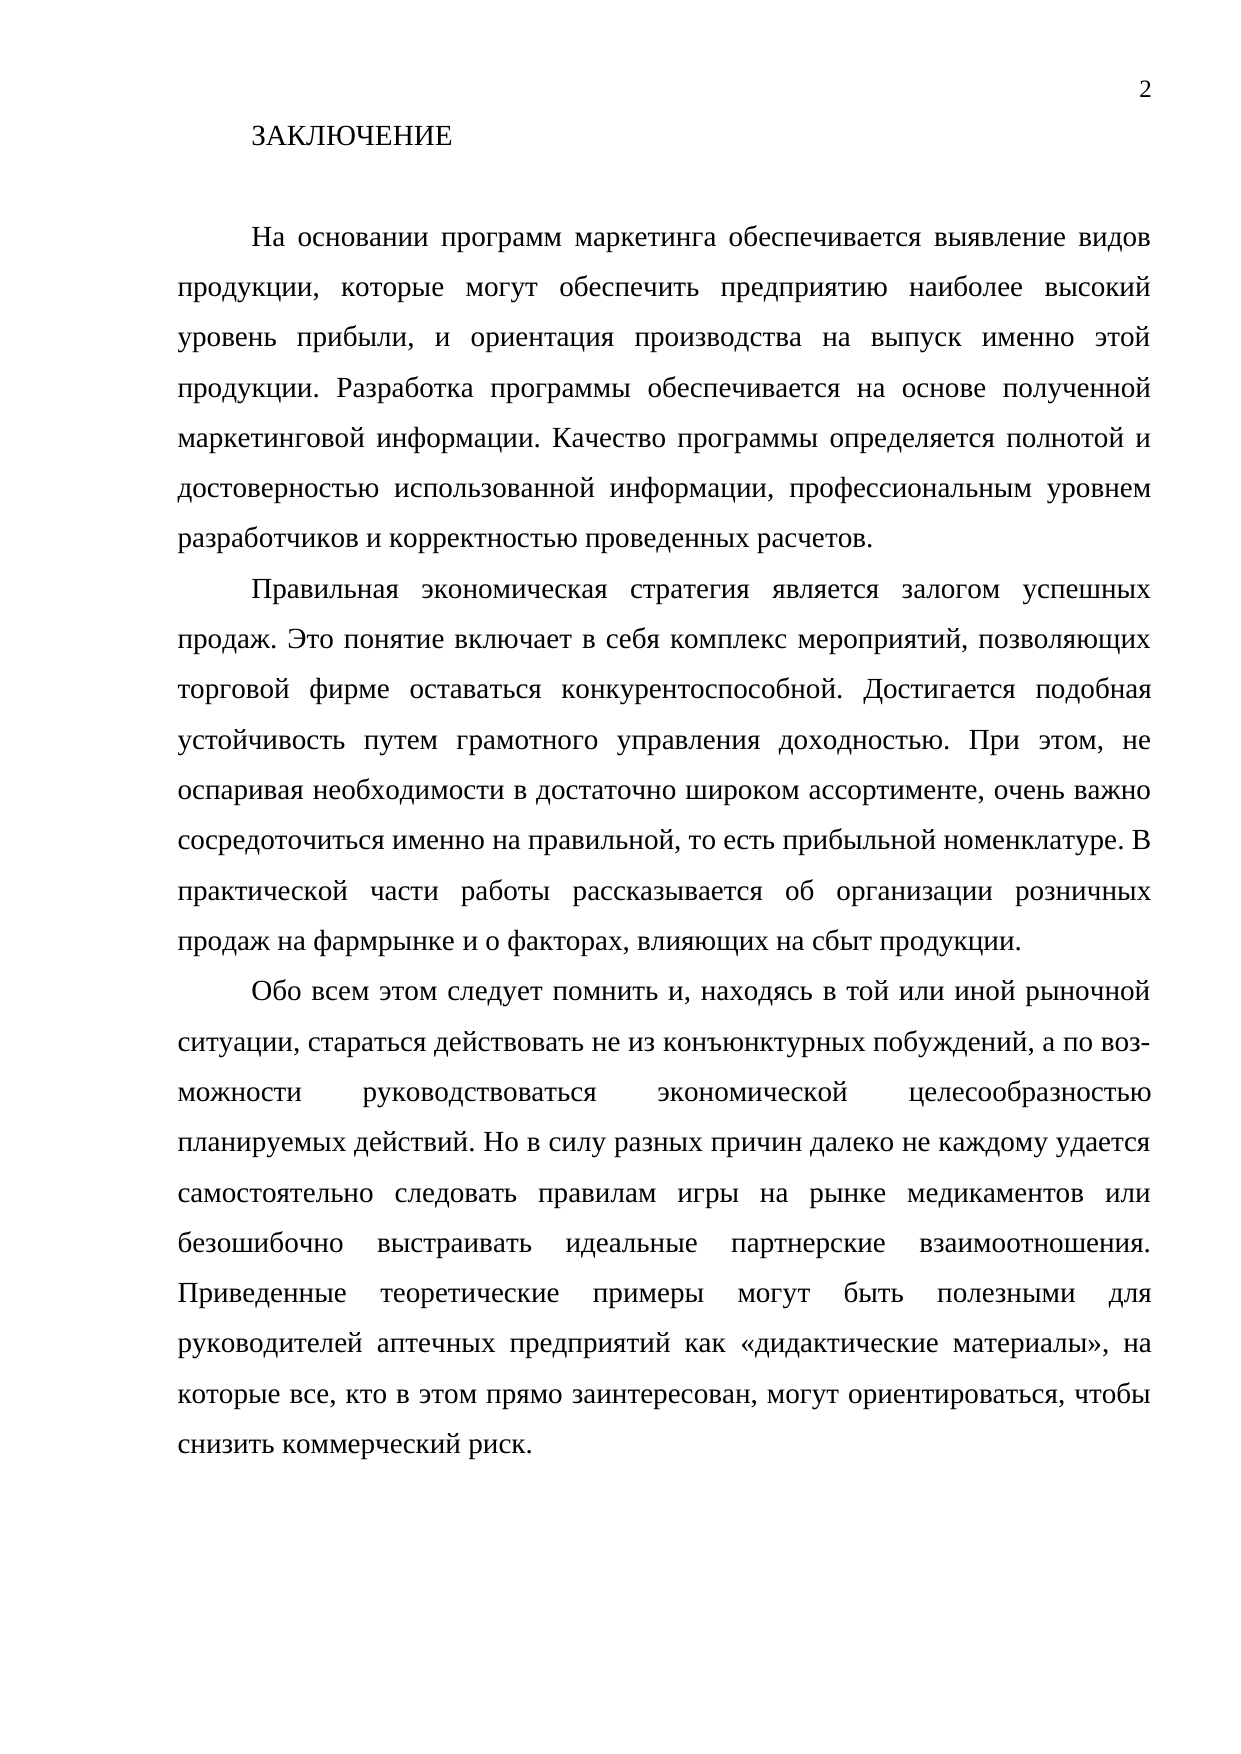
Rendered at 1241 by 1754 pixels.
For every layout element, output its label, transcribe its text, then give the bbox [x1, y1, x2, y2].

text Правильная экономическая стратегия является залогом успешных продаж. Это понятие включает в себя комплекс мероприятий, позволяющих торговой фирме оставаться конкурентоспособной. Достигается подобная устойчивость путем грамотного управления доходностью. При этом, не оспаривая необходимости в достаточно широком ассортименте, очень важно сосредоточиться именно на правильной, то есть прибыльной номенклатуре. В практической части работы рассказывается об организации розничных продаж на фармрынке и о факторах, влияющих на сбыт продукции. [177, 571, 1152, 957]
text На основании программ маркетинга обеспечивается выявление видов продукции, которые могут обеспечить предприятию наиболее высокий уровень прибыли, и ориентация производства на выпуск именно этой продукции. Разработка программы обеспечивается на основе полученной маркетинговой информации. Качество программы определяется полнотой и достоверностью использованной информации, профессиональным уровнем разработчиков и корректностью проведенных расчетов. [177, 219, 1152, 554]
text ЗАКЛЮЧЕНИЕ [177, 118, 1152, 152]
text Обо всем этом следует помнить и, находясь в той или иной рыночной ситуации, стараться действовать не из конъюнктурных побуждений, а по воз- можности руководствоваться экономической целесообразностью планируемых действий. Но в силу разных причин далеко не каждому удается самостоятельно следовать правилам игры на рынке медикаментов или безошибочно выстраивать идеальные партнерские взаимоотношения. Приведенные теоретические примеры могут быть полезными для руководителей аптечных предприятий как «дидактические материалы», на которые все, кто в этом прямо заинтересован, могут ориентироваться, чтобы снизить коммерческий риск. [177, 973, 1152, 1460]
